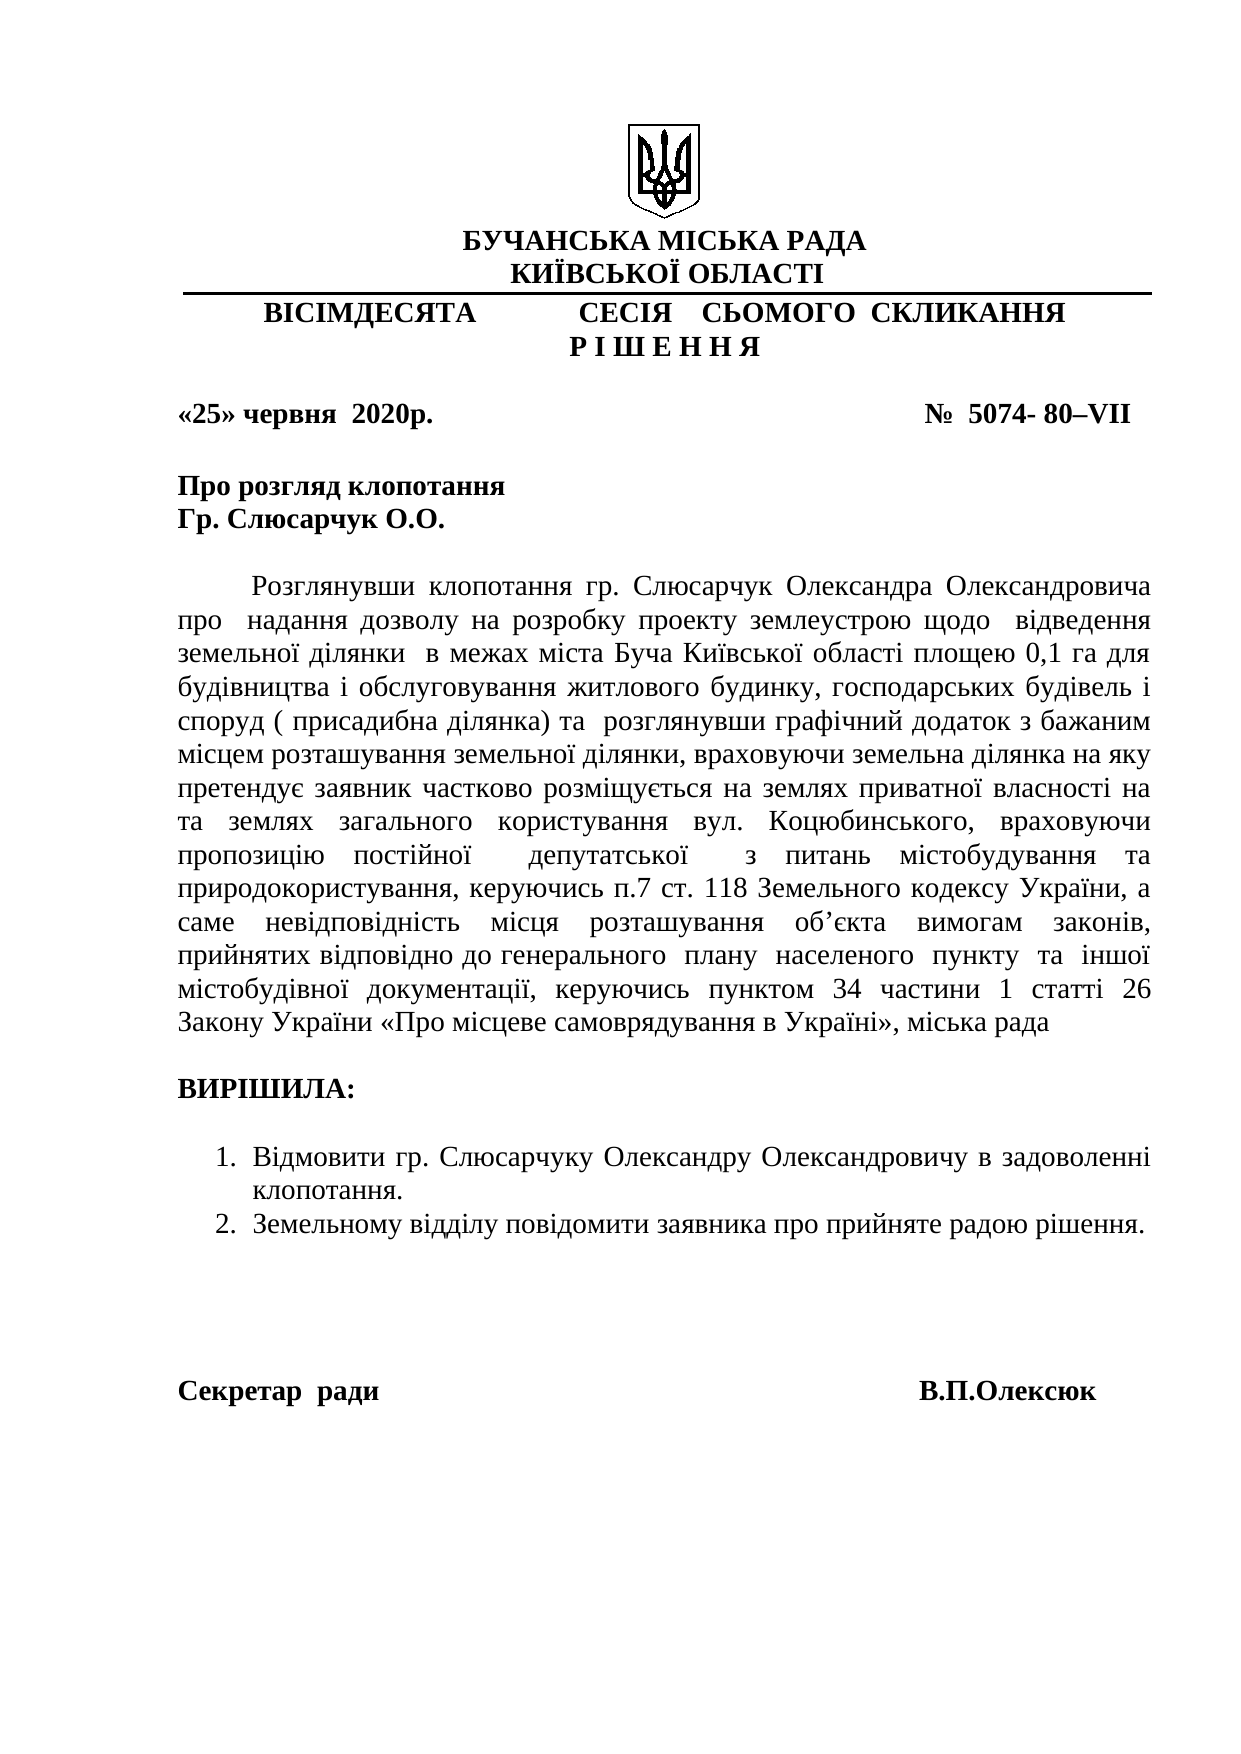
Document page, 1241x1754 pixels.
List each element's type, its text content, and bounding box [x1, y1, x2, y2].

text Р І Ш Е Н Н Я [177, 329, 1152, 362]
text ВІСІМДЕСЯТА СЕСІЯ СЬОМОГО СКЛИКАННЯ [177, 295, 1152, 329]
text ВИРІШИЛА: [177, 1072, 1152, 1105]
text Гр. Слюсарчук О.О. [177, 501, 1152, 535]
list Відмовити гр. Слюсарчуку Олександру Олександровичу в задоволенні клопотання. [215, 1139, 1152, 1206]
list Земельному відділу повідомити заявника про прийняте радою рішення. [215, 1206, 1152, 1239]
text БУЧАНСЬКА МІСЬКА РАДА [177, 223, 1152, 256]
text Розглянувши клопотання гр. Слюсарчук Олександра Олександровича про надання дозволу на розробку проекту землеустрою щодо відведення земельної ділянки в межах міста Буча Київської області площею 0,1 га для будівництва і обслуговування житлового будинку, господарських будівель і споруд ( присадибна ділянка) та розглянувши графічний додаток з бажаним місцем розташування земельної ділянки, враховуючи земельна ділянка на яку претендує заявник частково розміщується на землях приватної власності на та землях загального користування вул. Коцюбинського, враховуючи пропозицію постійної депутатської з питань містобудування та природокористування, керуючись п.7 ст. 118 Земельного кодексу України, а саме невідповідність місця розташування об’єкта вимогам законів, прийнятих відповідно до генерального плану населеного пункту та іншої містобудівної документації, керуючись пунктом 34 частини 1 статті 26 Закону України «Про місцеве самоврядування в Україні», міська рада [177, 568, 1152, 1038]
text Про розгляд клопотання [177, 468, 1152, 501]
text КИЇВСЬКОЇ ОБЛАСТІ [183, 256, 1152, 292]
text Секретар ради В.П.Олексюк [177, 1373, 1152, 1407]
text «25» червня 2020р. № 5074- 80–VІІ [177, 396, 1152, 429]
